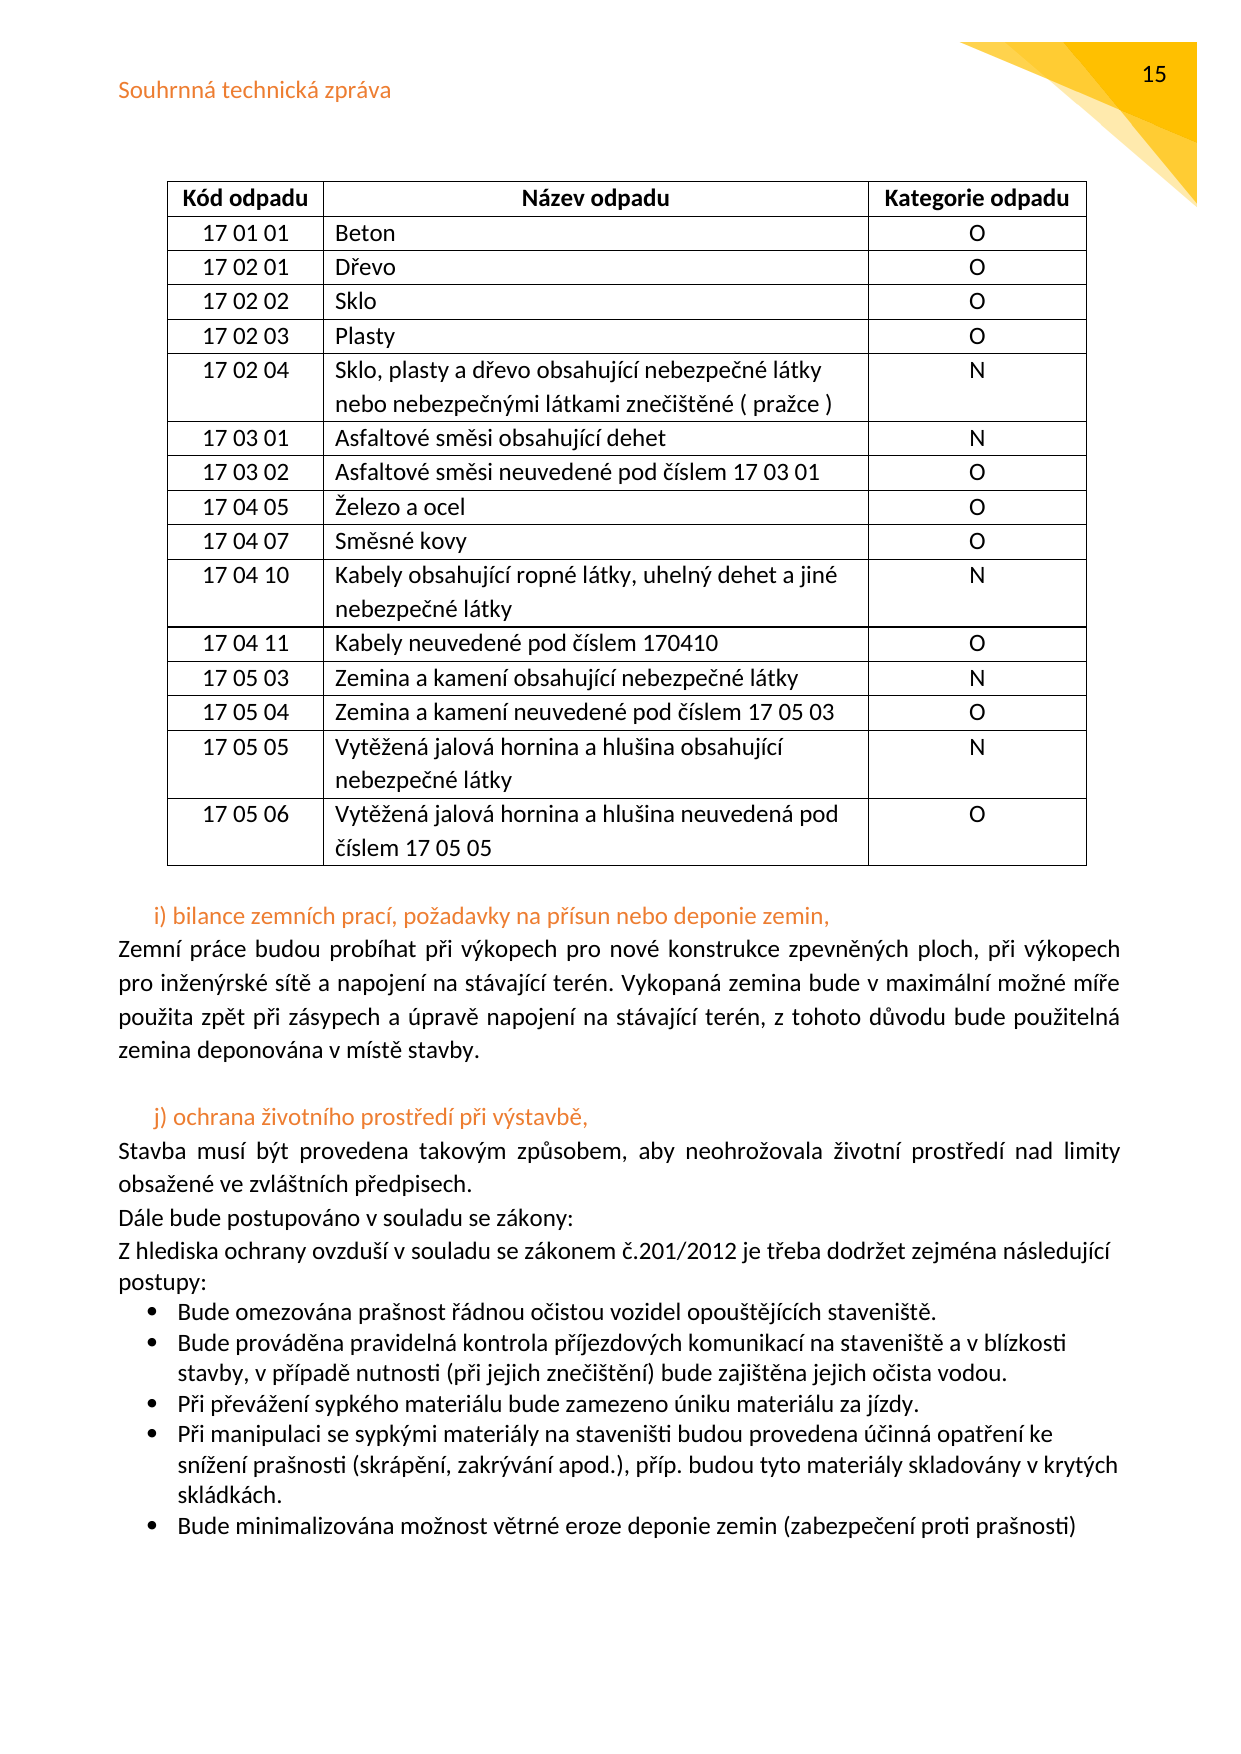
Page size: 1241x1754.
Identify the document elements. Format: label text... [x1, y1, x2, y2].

table_cell O [869, 217, 1086, 250]
table_cell O [869, 799, 1086, 865]
table_cell 17 02 04 [168, 354, 323, 421]
table_cell N [869, 354, 1086, 421]
table_cell Kabely obsahující ropné látky, uhelný dehet a jiné nebezpečné látky [324, 560, 868, 626]
table_cell O [869, 491, 1086, 524]
list Bude minimalizována možnost větrné eroze deponie zemin (zabezpečení proti prašnosti) [148, 1510, 1122, 1541]
table_cell 17 05 03 [168, 662, 323, 695]
table_cell O [869, 285, 1086, 319]
table_cell 17 02 02 [168, 285, 323, 319]
table_cell Kabely neuvedené pod číslem 170410 [324, 628, 868, 661]
table_cell O [869, 525, 1086, 558]
table_cell Zemina a kamení neuvedené pod číslem 17 05 03 [324, 696, 868, 729]
text Stavba musí být provedena takovým způsobem, aby neohrožovala životní prostředí nad limity obsažené ve zvláštních předpisech. [118, 1135, 1122, 1199]
table_cell Sklo, plasty a dřevo obsahující nebezpečné látky nebo nebezpečnými látkami znečištěné ( pražce ) [324, 354, 868, 421]
table_cell Asfaltové směsi obsahující dehet [324, 422, 868, 455]
table_cell 17 04 05 [168, 491, 323, 524]
table_cell Železo a ocel [324, 491, 868, 524]
text Zemní práce budou probíhat při výkopech pro nové konstrukce zpevněných ploch, při výkopech pro inženýrské sítě a napojení na stávající terén. Vykopaná zemina bude v maximální možné míře použita zpět při zásypech a úpravě napojení na stávající terén, z tohoto důvodu bude použitelná zemina deponována v místě stavby. [118, 933, 1122, 1065]
list Při manipulaci se sypkými materiály na staveništi budou provedena účinná opatření ke snížení prašnosti (skrápění, zakrývání apod.), příp. budou tyto materiály skladovány v krytých skládkách. [148, 1418, 1122, 1510]
table_cell O [869, 696, 1086, 729]
table_header Kategorie odpadu [869, 182, 1086, 216]
table_cell Vytěžená jalová hornina a hlušina obsahující nebezpečné látky [324, 731, 868, 797]
table_cell Beton [324, 217, 868, 250]
table_cell O [869, 320, 1086, 353]
picture [958, 42, 1197, 208]
table_cell Asfaltové směsi neuvedené pod číslem 17 03 01 [324, 456, 868, 490]
subtitle ochrana životního prostředí při výstavbě, [153, 1101, 1122, 1132]
table_cell Vytěžená jalová hornina a hlušina neuvedená pod číslem 17 05 05 [324, 799, 868, 865]
table_cell Plasty [324, 320, 868, 353]
subtitle bilance zemních prací, požadavky na přísun nebo deponie zemin, [153, 900, 1122, 931]
table_cell Dřevo [324, 251, 868, 284]
table_cell 17 05 06 [168, 799, 323, 865]
table_cell O [869, 251, 1086, 284]
table_cell 17 04 10 [168, 560, 323, 626]
table_cell 17 03 02 [168, 456, 323, 490]
table_cell N [869, 731, 1086, 797]
table_cell O [869, 628, 1086, 661]
table_cell Směsné kovy [324, 525, 868, 558]
table_cell 17 05 05 [168, 731, 323, 797]
table_cell 17 01 01 [168, 217, 323, 250]
list Bude prováděna pravidelná kontrola příjezdových komunikací na staveniště a v blízkosti stavby, v případě nutnosti (při jejich znečištění) bude zajištěna jejich očista vodou. [148, 1327, 1122, 1388]
table_cell 17 03 01 [168, 422, 323, 455]
table_cell 17 04 11 [168, 628, 323, 661]
list Při převážení sypkého materiálu bude zamezeno úniku materiálu za jízdy. [148, 1388, 1122, 1418]
table_cell 17 04 07 [168, 525, 323, 558]
table_cell O [869, 456, 1086, 490]
table_cell 17 02 01 [168, 251, 323, 284]
table_cell Sklo [324, 285, 868, 319]
table_cell N [869, 422, 1086, 455]
table_cell N [869, 560, 1086, 626]
list Bude omezována prašnost řádnou očistou vozidel opouštějících staveniště. [148, 1296, 1122, 1327]
table_header Název odpadu [324, 182, 868, 216]
table_cell 17 05 04 [168, 696, 323, 729]
table_cell 17 02 03 [168, 320, 323, 353]
text Z hlediska ochrany ovzduší v souladu se zákonem č.201/2012 je třeba dodržet zejména následující postupy: [118, 1235, 1122, 1296]
text Dále bude postupováno v souladu se zákony: [118, 1202, 1122, 1232]
table_cell Zemina a kamení obsahující nebezpečné látky [324, 662, 868, 695]
table_cell N [869, 662, 1086, 695]
table_header Kód odpadu [168, 182, 323, 216]
